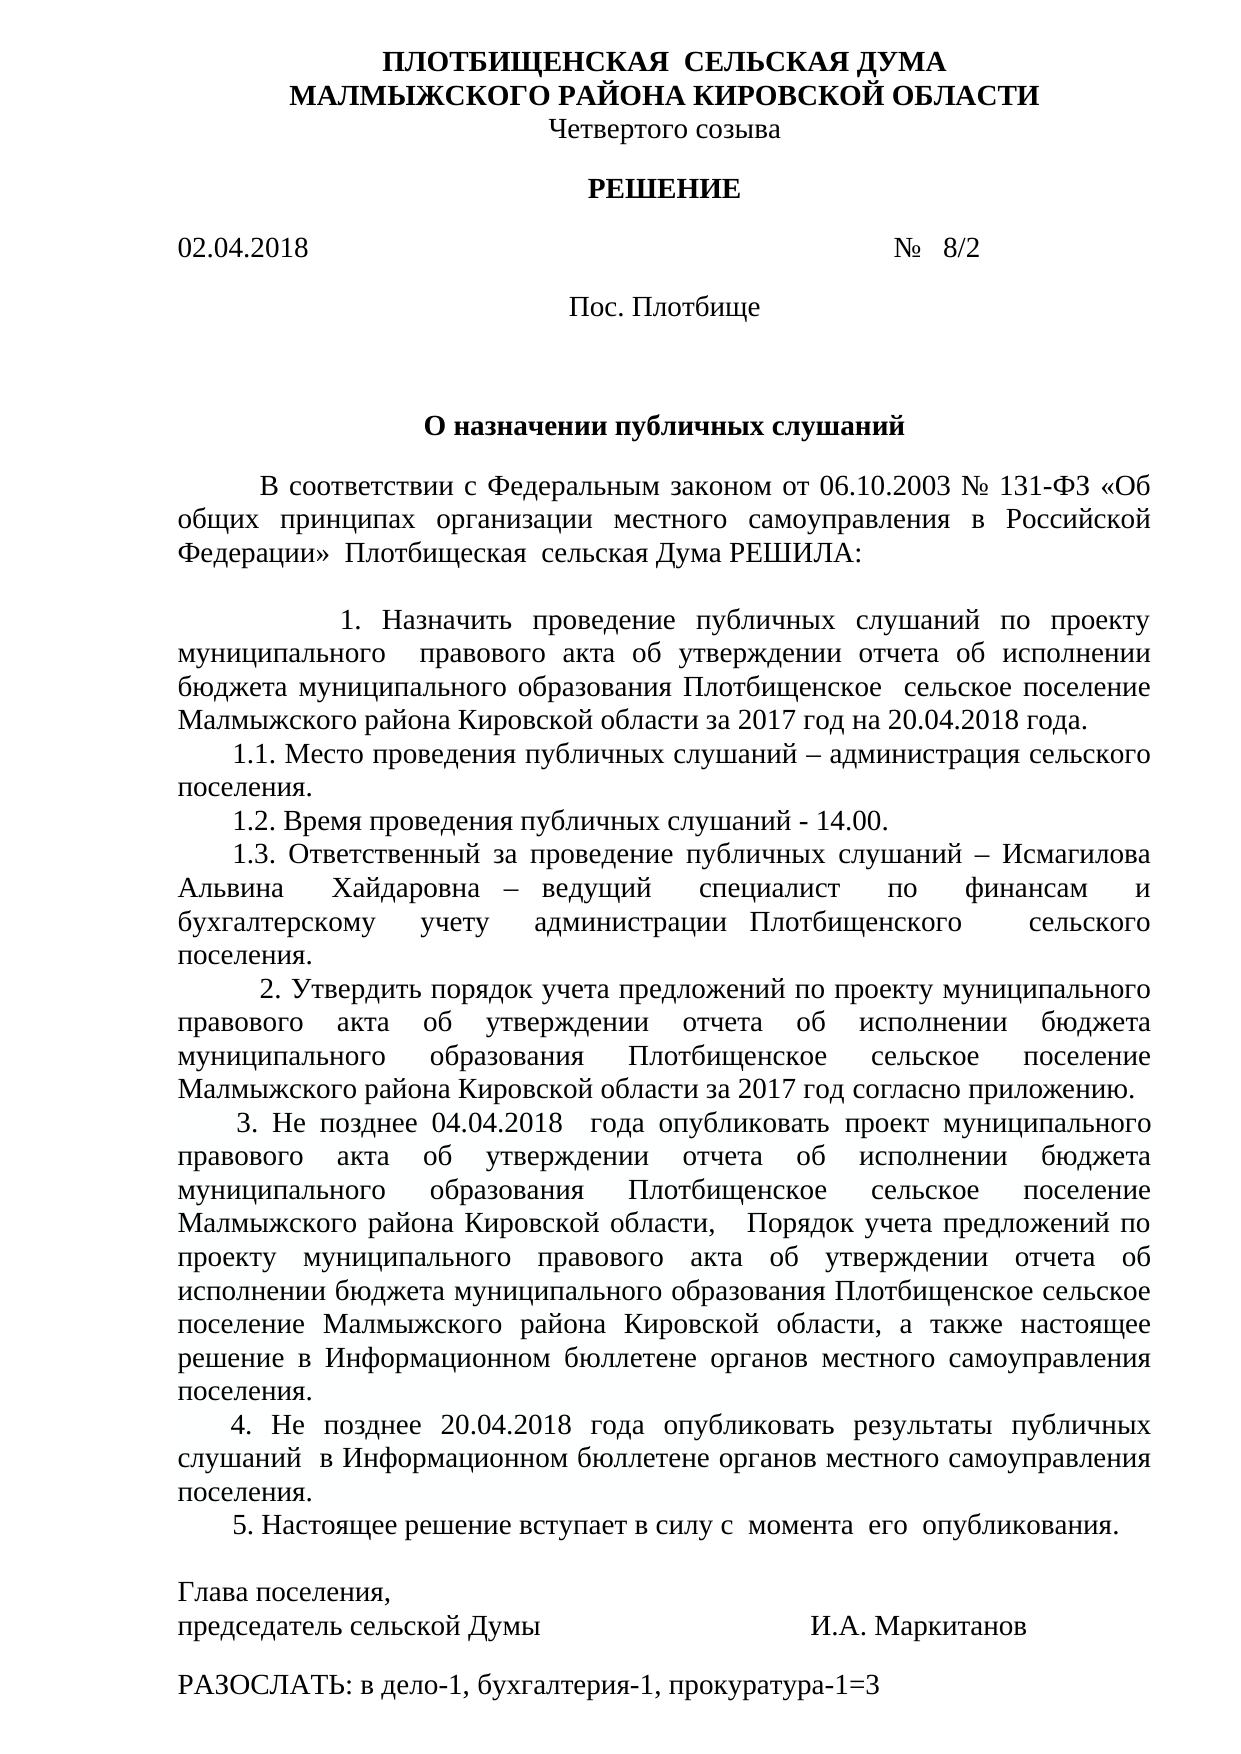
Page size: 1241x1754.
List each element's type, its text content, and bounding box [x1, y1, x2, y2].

text председатель сельской Думы И.А. Маркитанов [177, 1608, 1152, 1642]
text В соответствии с Федеральным законом от 06.10.2003 № 131-ФЗ «Об общих принципах организации местного самоуправления в Российской Федерации» Плотбищеская сельская Дума РЕШИЛА: [177, 468, 1152, 568]
text 1.1. Место проведения публичных слушаний – администрация сельского поселения. [177, 736, 1152, 803]
text 5. Настоящее решение вступает в силу с момента его опубликования. [177, 1507, 1152, 1541]
text 1.2. Время проведения публичных слушаний - 14.00. [177, 803, 1152, 837]
text Глава поселения, [177, 1574, 1152, 1608]
text РАЗОСЛАТЬ: в дело-1, бухгалтерия-1, прокуратура-1=3 [177, 1667, 1152, 1701]
text О назначении публичных слушаний [177, 408, 1152, 442]
text МАЛМЫЖСКОГО РАЙОНА КИРОВСКОЙ ОБЛАСТИ [177, 78, 1152, 111]
text 1.3. Ответственный за проведение публичных слушаний – Исмагилова Альвина Хайдаровна – ведущий специалист по финансам и бухгалтерскому учету администрации Плотбищенского сельского поселения. [177, 837, 1152, 971]
text 1. Назначить проведение публичных слушаний по проекту муниципального правового акта об утверждении отчета об исполнении бюджета муниципального образования Плотбищенское сельское поселение Малмыжского района Кировской области за 2017 год на 20.04.2018 года. [177, 602, 1152, 736]
text Четвертого созыва [177, 111, 1152, 145]
text ПЛОТБИЩЕНСКАЯ СЕЛЬСКАЯ ДУМА [177, 44, 1152, 78]
text РЕШЕНИЕ [177, 171, 1152, 204]
text Пос. Плотбище [177, 289, 1152, 323]
text 02.04.2018 № 8/2 [177, 230, 1152, 264]
text 2. Утвердить порядок учета предложений по проекту муниципального правового акта об утверждении отчета об исполнении бюджета муниципального образования Плотбищенское сельское поселение Малмыжского района Кировской области за 2017 год согласно приложению. [177, 971, 1152, 1105]
text 3. Не позднее 04.04.2018 года опубликовать проект муниципального правового акта об утверждении отчета об исполнении бюджета муниципального образования Плотбищенское сельское поселение Малмыжского района Кировской области, Порядок учета предложений по проекту муниципального правового акта об утверждении отчета об исполнении бюджета муниципального образования Плотбищенское сельское поселение Малмыжского района Кировской области, а также настоящее решение в Информационном бюллетене органов местного самоуправления поселения. [177, 1105, 1152, 1407]
text 4. Не позднее 20.04.2018 года опубликовать результаты публичных слушаний в Информационном бюллетене органов местного самоуправления поселения. [177, 1407, 1152, 1507]
